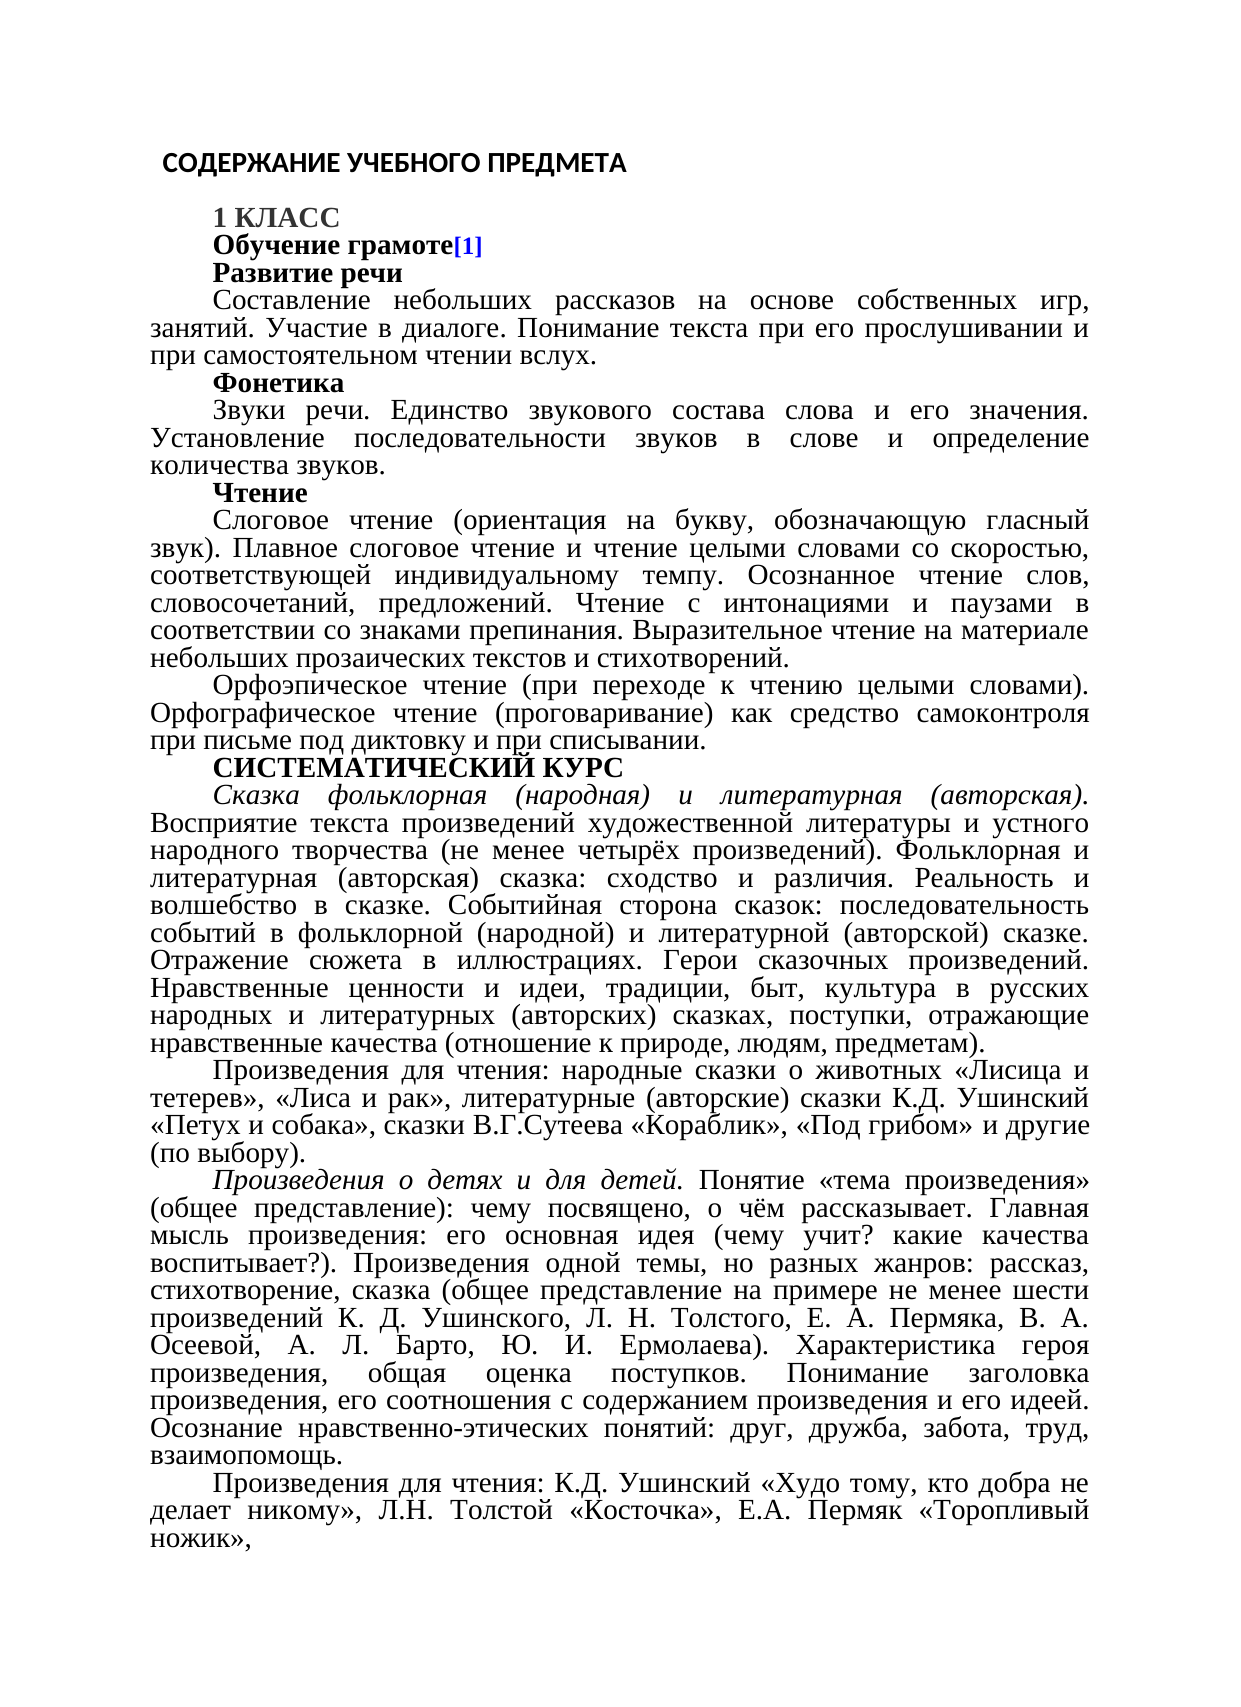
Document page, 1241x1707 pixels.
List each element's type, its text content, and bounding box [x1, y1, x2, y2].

text Произведения о детях и для детей. Понятие «тема произведения» (общее представление): чему посвящено, о чём рассказывает. Главная мысль произведения: его основная идея (чему учит? какие качества воспитывает?). Произведения одной темы, но разных жанров: рассказ, стихотворение, сказка (общее представление на примере не менее шести произведений К. Д. Ушинского, Л. Н. Толстого, Е. А. Пермяка, В. А. Осеевой, А. Л. Барто, Ю. И. Ермолаева). Характеристика героя произведения, общая оценка поступков. Понимание заголовка произведения, его соотношения с содержанием произведения и его идеей. Осознание нравственно-этических понятий: друг, дружба, забота, труд, взаимопомощь. [150, 1167, 1090, 1470]
text Составление небольших рассказов на основе собственных игр, занятий. Участие в диалоге. Понимание текста при его прослушивании и при самостоятельном чтении вслух. [150, 287, 1090, 370]
text СИСТЕМАТИЧЕСКИЙ КУРС [150, 755, 1090, 782]
text Орфоэпическое чтение (при переходе к чтению целыми словами). Орфографическое чтение (проговаривание) как средство самоконтроля при письме под диктовку и при списывании. [150, 672, 1090, 755]
text Чтение [150, 480, 1090, 507]
text Звуки речи. Единство звукового состава слова и его значения. Установление последовательности звуков в слове и определение количества звуков. [150, 397, 1090, 480]
text 1 КЛАСС [150, 205, 1090, 232]
text Произведения для чтения: К.Д. Ушинский «Худо тому, кто добра не делает никому», Л.Н. Толстой «Косточка», Е.А. Пермяк «Торопливый ножик», [150, 1470, 1090, 1552]
text Сказка фольклорная (народная) и литературная (авторская). Восприятие текста произведений художественной литературы и устного народного творчества (не менее четырёх произведений). Фольклорная и литературная (авторская) сказка: сходство и различия. Реальность и волшебство в сказке. Событийная сторона сказок: последовательность событий в фольклорной (народной) и литературной (авторской) сказке. Отражение сюжета в иллюстрациях. Герои сказочных произведений. Нравственные ценности и идеи, традиции, быт, культура в русских народных и литературных (авторских) сказках, поступки, отражающие нравственные качества (отношение к природе, людям, предметам). [150, 782, 1090, 1057]
text Слоговое чтение (ориентация на букву, обозначающую гласный звук). Плавное слоговое чтение и чтение целыми словами со скоростью, соответствующей индивидуальному темпу. Осознанное чтение слов, словосочетаний, предложений. Чтение с интонациями и паузами в соответствии со знаками препинания. Выразительное чтение на материале небольших прозаических текстов и стихотворений. [150, 507, 1090, 672]
text Произведения для чтения: народные сказки о животных «Лисица и тетерев», «Лиса и рак», литературные (авторские) сказки К.Д. Ушинский «Петух и собака», сказки В.Г.Сутеева «Кораблик», «Под грибом» и другие (по выбору). [150, 1057, 1090, 1167]
text Обучение грамоте[1] [150, 232, 1090, 260]
text СОДЕРЖАНИЕ УЧЕБНОГО ПРЕДМЕТА [162, 150, 1090, 177]
text Фонетика [150, 370, 1090, 397]
text Развитие речи [150, 260, 1090, 287]
